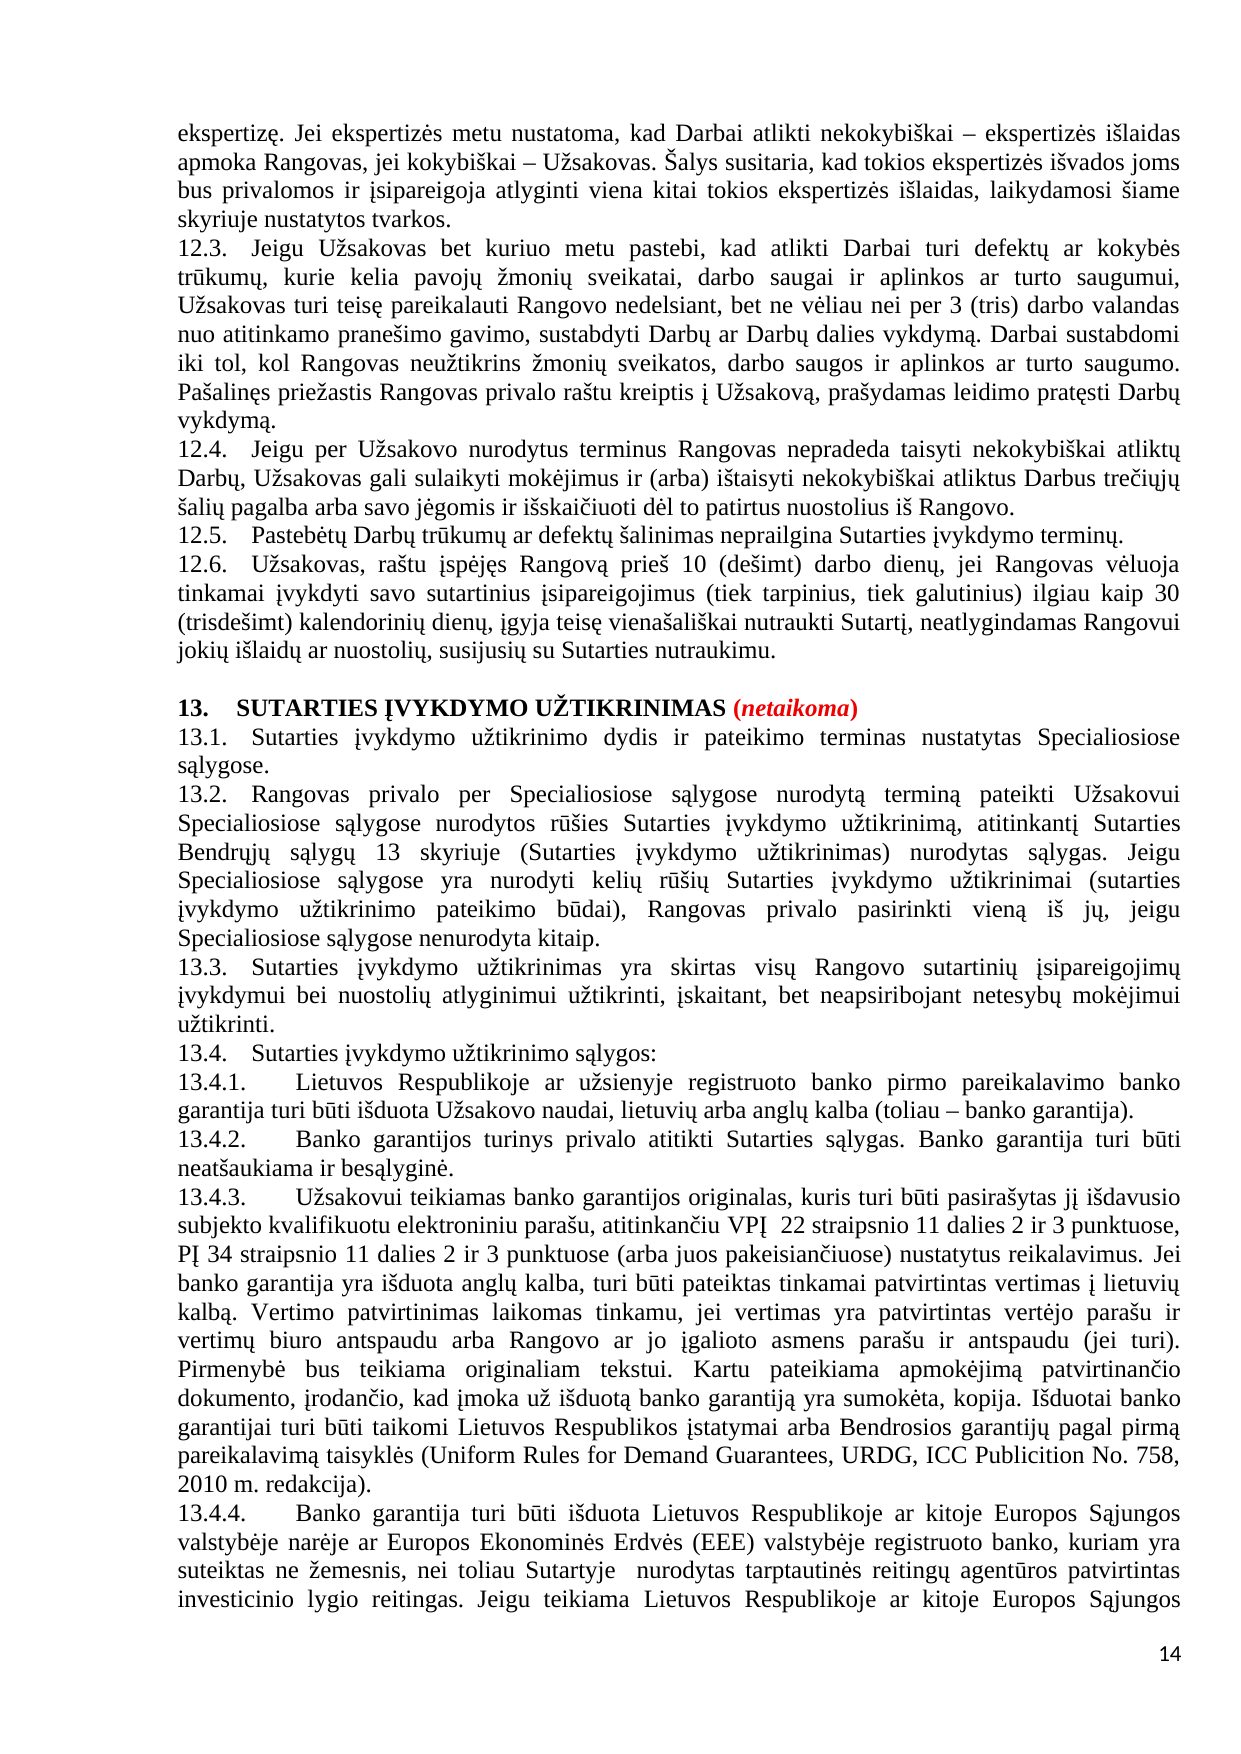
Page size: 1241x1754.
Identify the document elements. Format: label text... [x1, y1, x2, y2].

list Banko garantijos turinys privalo atitikti Sutarties sąlygas. Banko garantija turi būti neatšaukiama ir besąlyginė. [177, 1124, 1181, 1182]
list SUTARTIES ĮVYKDYMO UŽTIKRINIMAS (netaikoma) [177, 693, 1181, 722]
list Jeigu Užsakovas bet kuriuo metu pastebi, kad atlikti Darbai turi defektų ar kokybės trūkumų, kurie kelia pavojų žmonių sveikatai, darbo saugai ir aplinkos ar turto saugumui, Užsakovas turi teisę pareikalauti Rangovo nedelsiant, bet ne vėliau nei per 3 (tris) darbo valandas nuo atitinkamo pranešimo gavimo, sustabdyti Darbų ar Darbų dalies vykdymą. Darbai sustabdomi iki tol, kol Rangovas neužtikrins žmonių sveikatos, darbo saugos ir aplinkos ar turto saugumo. Pašalinęs priežastis Rangovas privalo raštu kreiptis į Užsakovą, prašydamas leidimo pratęsti Darbų vykdymą. [177, 233, 1181, 434]
list Rangovas privalo per Specialiosiose sąlygose nurodytą terminą pateikti Užsakovui Specialiosiose sąlygose nurodytos rūšies Sutarties įvykdymo užtikrinimą, atitinkantį Sutarties Bendrųjų sąlygų 13 skyriuje (Sutarties įvykdymo užtikrinimas) nurodytas sąlygas. Jeigu Specialiosiose sąlygose yra nurodyti kelių rūšių Sutarties įvykdymo užtikrinimai (sutarties įvykdymo užtikrinimo pateikimo būdai), Rangovas privalo pasirinkti vieną iš jų, jeigu Specialiosiose sąlygose nenurodyta kitaip. [177, 779, 1181, 952]
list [177, 1498, 1181, 1613]
list Pastebėtų Darbų trūkumų ar defektų šalinimas neprailgina Sutarties įvykdymo terminų. [177, 521, 1181, 549]
list Sutarties įvykdymo užtikrinimo dydis ir pateikimo terminas nustatytas Specialiosiose sąlygose. [177, 722, 1181, 779]
list Sutarties įvykdymo užtikrinimo sąlygos: [177, 1038, 1181, 1067]
list Jeigu per Užsakovo nurodytus terminus Rangovas nepradeda taisyti nekokybiškai atliktų Darbų, Užsakovas gali sulaikyti mokėjimus ir (arba) ištaisyti nekokybiškai atliktus Darbus trečiųjų šalių pagalba arba savo jėgomis ir išskaičiuoti dėl to patirtus nuostolius iš Rangovo. [177, 434, 1181, 521]
list Sutarties įvykdymo užtikrinimas yra skirtas visų Rangovo sutartinių įsipareigojimų įvykdymui bei nuostolių atlyginimui užtikrinti, įskaitant, bet neapsiribojant netesybų mokėjimui užtikrinti. [177, 952, 1181, 1038]
list Lietuvos Respublikoje ar užsienyje registruoto banko pirmo pareikalavimo banko garantija turi būti išduota Užsakovo naudai, lietuvių arba anglų kalba (toliau – banko garantija). [177, 1067, 1181, 1124]
list Užsakovas, raštu įspėjęs Rangovą prieš 10 (dešimt) darbo dienų, jei Rangovas vėluoja tinkamai įvykdyti savo sutartinius įsipareigojimus (tiek tarpinius, tiek galutinius) ilgiau kaip 30 (trisdešimt) kalendorinių dienų, įgyja teisę vienašališkai nutraukti Sutartį, neatlygindamas Rangovui jokių išlaidų ar nuostolių, susijusių su Sutarties nutraukimu. [177, 549, 1181, 664]
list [177, 118, 1181, 233]
list Užsakovui teikiamas banko garantijos originalas, kuris turi būti pasirašytas jį išdavusio subjekto kvalifikuotu elektroniniu parašu, atitinkančiu VPĮ 22 straipsnio 11 dalies 2 ir 3 punktuose, PĮ 34 straipsnio 11 dalies 2 ir 3 punktuose (arba juos pakeisiančiuose) nustatytus reikalavimus. Jei banko garantija yra išduota anglų kalba, turi būti pateiktas tinkamai patvirtintas vertimas į lietuvių kalbą. Vertimo patvirtinimas laikomas tinkamu, jei vertimas yra patvirtintas vertėjo parašu ir vertimų biuro antspaudu arba Rangovo ar jo įgalioto asmens parašu ir antspaudu (jei turi). Pirmenybė bus teikiama originaliam tekstui. Kartu pateikiama apmokėjimą patvirtinančio dokumento, įrodančio, kad įmoka už išduotą banko garantiją yra sumokėta, kopija. Išduotai banko garantijai turi būti taikomi Lietuvos Respublikos įstatymai arba Bendrosios garantijų pagal pirmą pareikalavimą taisyklės (Uniform Rules for Demand Guarantees, URDG, ICC Publicition No. 758, 2010 m. redakcija). [177, 1182, 1181, 1498]
